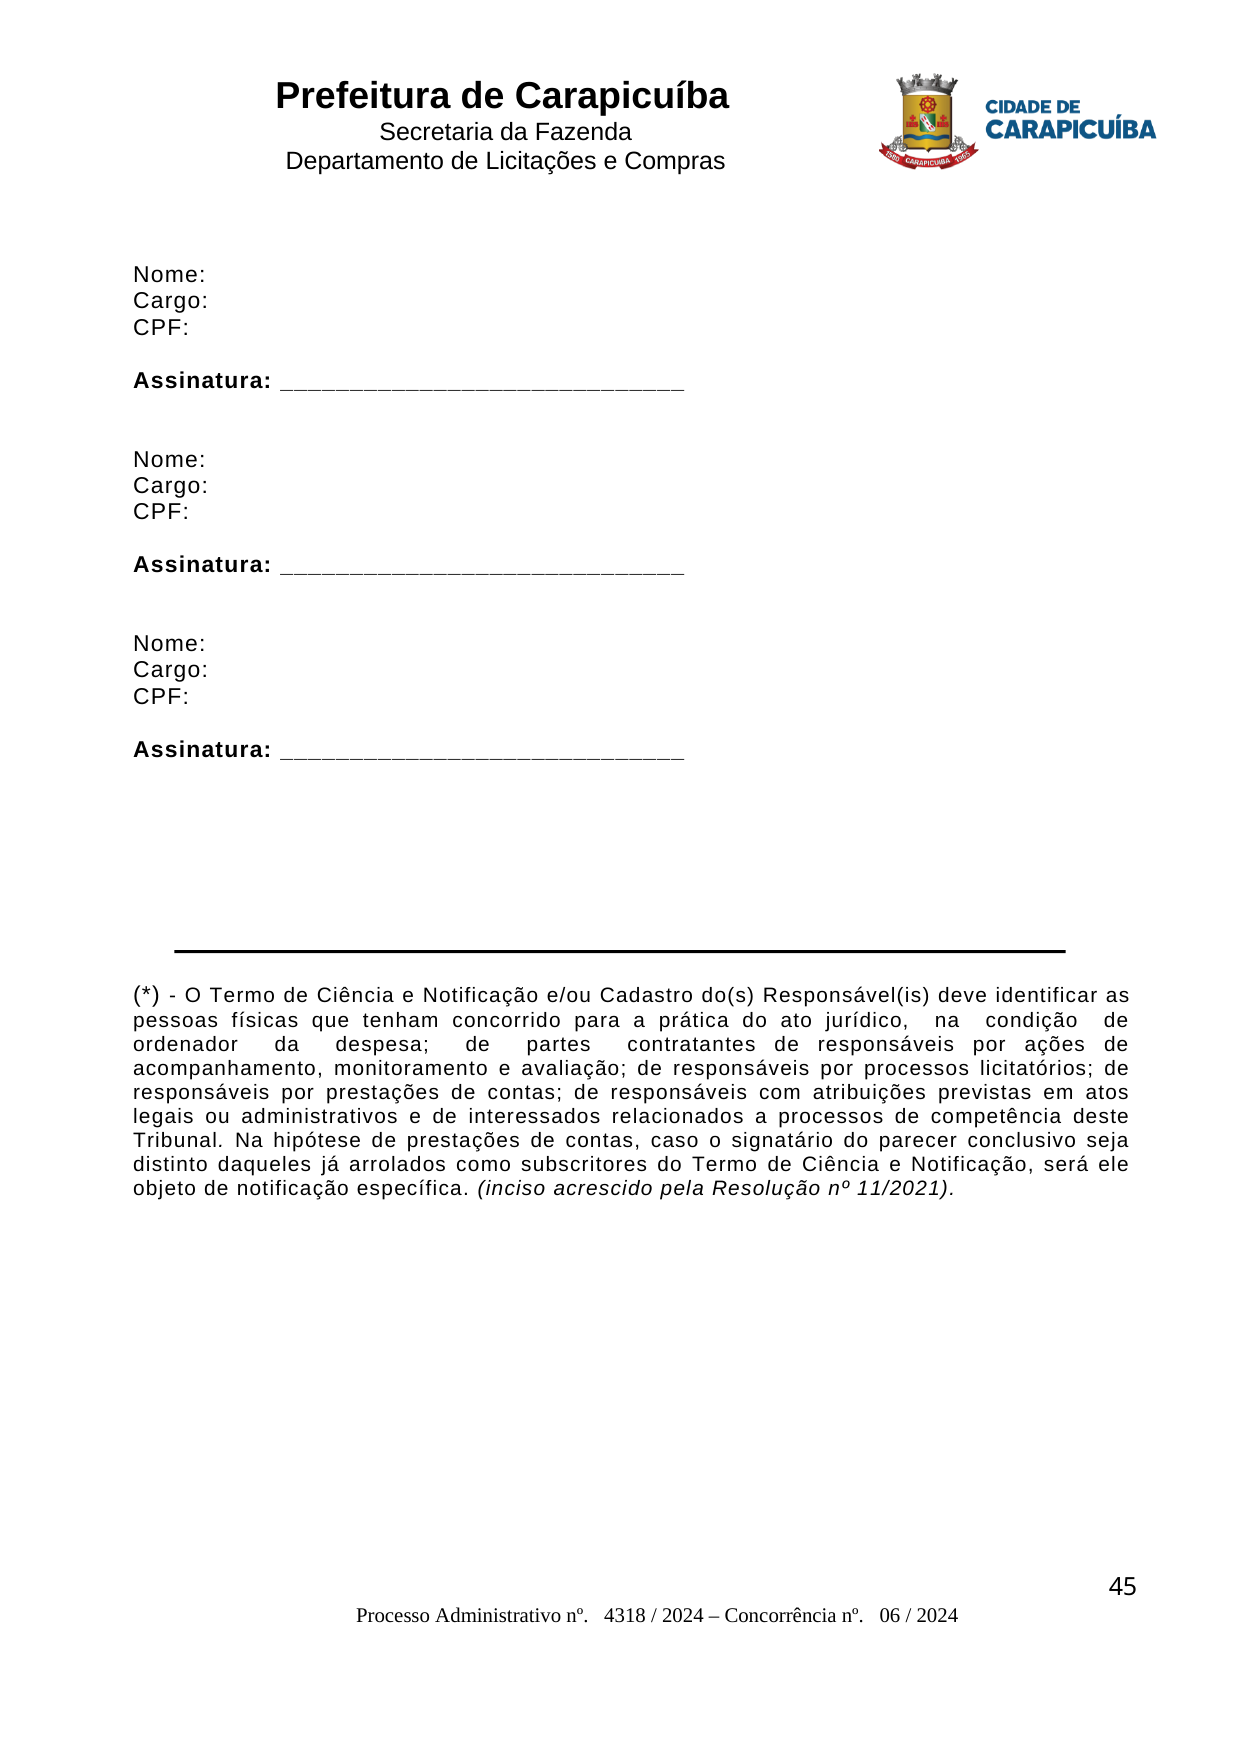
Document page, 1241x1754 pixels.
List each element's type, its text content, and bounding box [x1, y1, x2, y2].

text Nome: [133, 446, 1131, 472]
text Cargo: [133, 656, 1131, 683]
text (*) - O Termo de Ciência e Notificação e/ou Cadastro do(s) Responsável(is) deve identificar as pessoas físicas que tenham concorrido para a prática do ato jurídico, na condição de ordenador da despesa; de partes contratantes de responsáveis por ações de acompanhamento, monitoramento e avaliação; de responsáveis por processos licitatórios; de responsáveis por prestações de contas; de responsáveis com atribuições previstas em atos legais ou administrativos e de interessados relacionados a processos de competência deste Tribunal. Na hipótese de prestações de contas, caso o signatário do parecer conclusivo seja distinto daqueles já arrolados como subscritores do Termo de Ciência e Notificação, será ele objeto de notificação específica. (inciso acrescido pela Resolução nº 11/2021). [133, 981, 1131, 1199]
picture [877, 65, 1159, 172]
text Assinatura: _____________________________ [133, 551, 1131, 577]
text Nome: [133, 630, 1131, 656]
text CPF: [133, 314, 1131, 340]
text Cargo: [133, 472, 1131, 498]
text Cargo: [133, 287, 1131, 314]
text Assinatura: _____________________________ [133, 367, 1131, 393]
text CPF: [133, 498, 1131, 525]
text Nome: [133, 261, 1131, 287]
text CPF: [133, 683, 1131, 709]
text Assinatura: _____________________________ [133, 736, 1131, 762]
